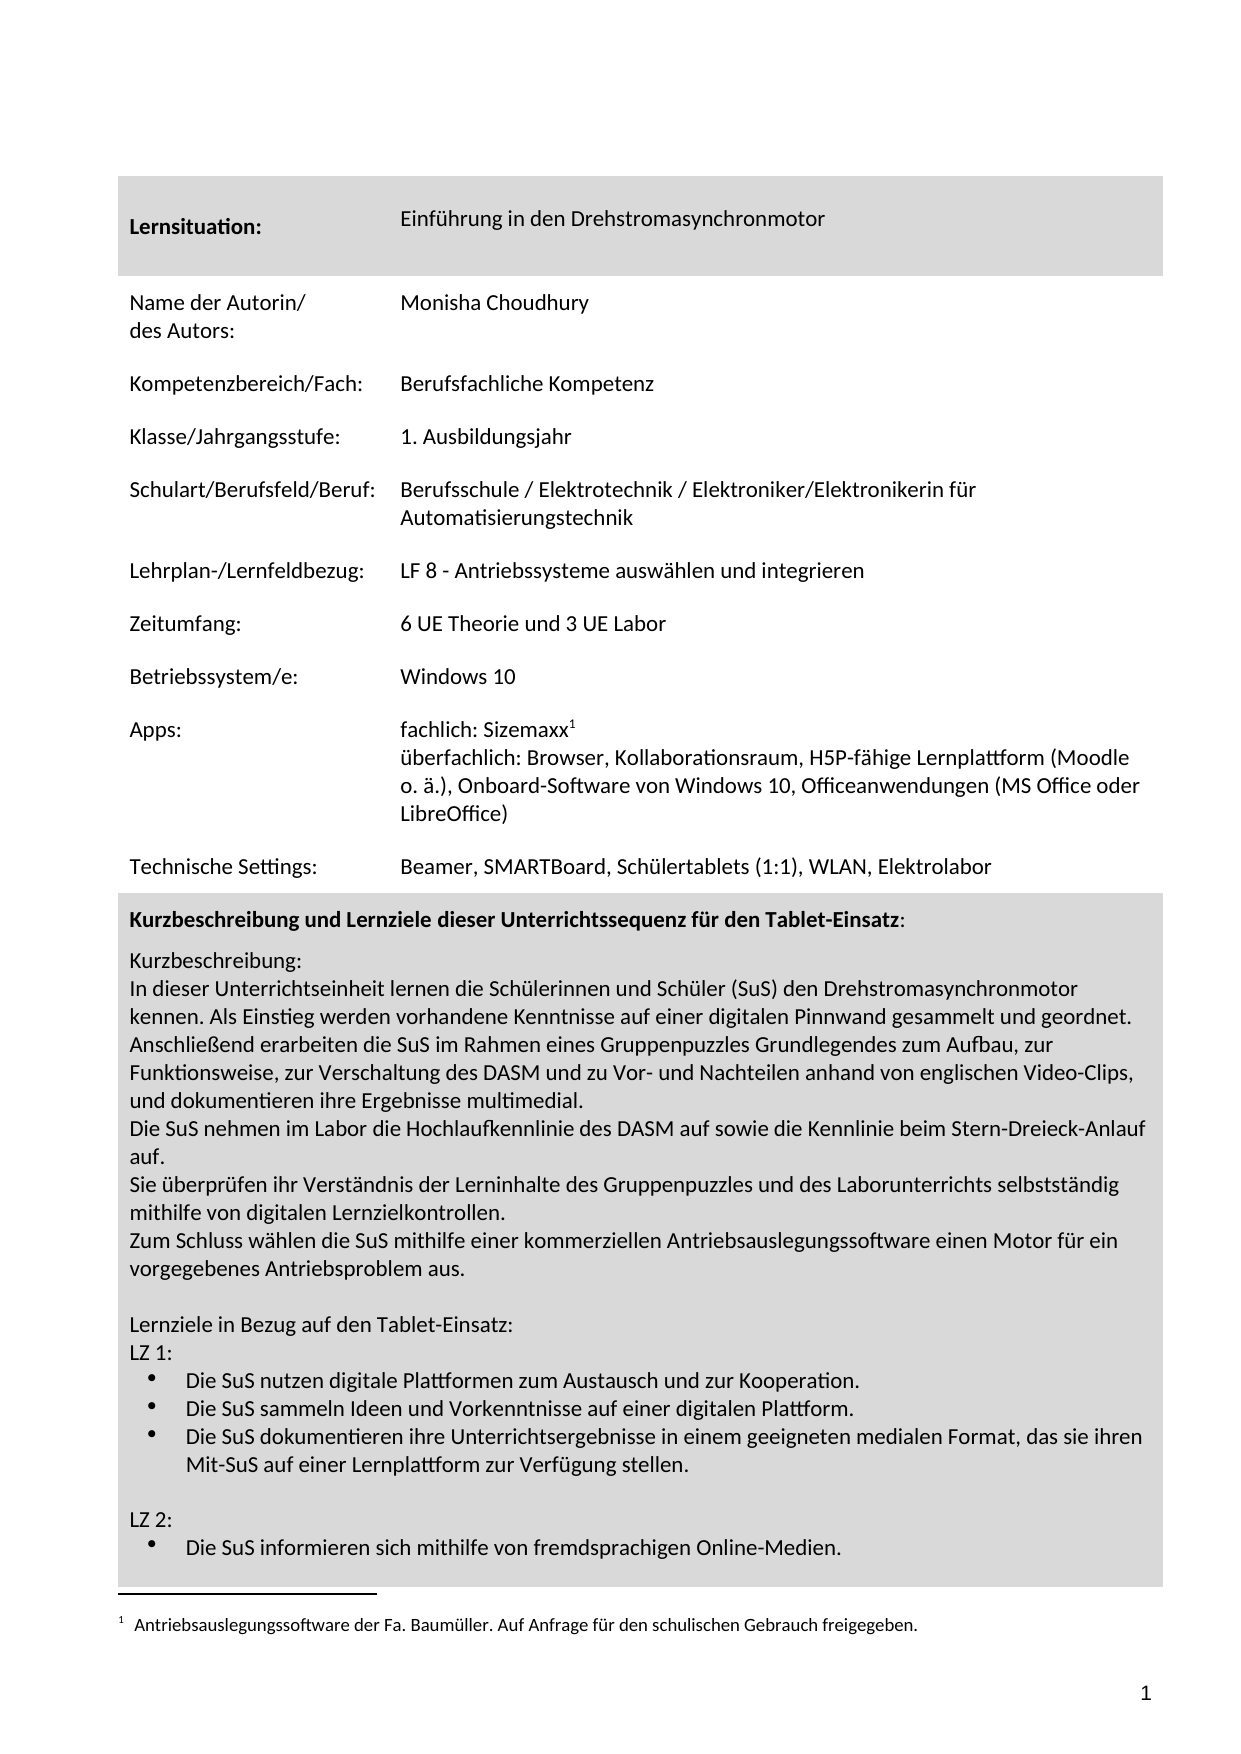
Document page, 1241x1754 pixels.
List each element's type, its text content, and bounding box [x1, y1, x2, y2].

table_cell Apps: [118, 703, 389, 840]
table_cell fachlich: Sizemaxx überfachlich: Browser, Kollaborationsraum, H5P-fähige Lernplattform (Moodle o. ä.), Onboard-Software von Windows 10, Officeanwendungen (MS Office oder LibreOffice) [389, 703, 1163, 840]
table_cell Monisha Choudhury [389, 276, 1163, 357]
table_cell Lehrplan-/Lernfeldbezug: [118, 544, 389, 597]
table_cell 6 UE Theorie und 3 UE Labor [389, 597, 1163, 650]
table_cell Technische Settings: [118, 840, 389, 893]
table_cell Berufsschule / Elektrotechnik / Elektroniker/Elektronikerin für Automatisierungstechnik [389, 463, 1163, 544]
table_cell LF 8 - Antriebssysteme auswählen und integrieren [389, 544, 1163, 597]
table_cell Name der Autorin/ des Autors: [118, 276, 389, 357]
table_cell Windows 10 [389, 650, 1163, 703]
table_header Lernsituation: [118, 176, 389, 276]
table_cell Klasse/Jahrgangsstufe: [118, 410, 389, 463]
table_cell 1. Ausbildungsjahr [389, 410, 1163, 463]
table_cell Beamer, SMARTBoard, Schülertablets (1:1), WLAN, Elektrolabor [389, 840, 1163, 893]
table_header Einführung in den Drehstromasynchronmotor [389, 176, 1163, 276]
table_cell Schulart/Berufsfeld/Beruf: [118, 463, 389, 544]
table_cell Berufsfachliche Kompetenz [389, 357, 1163, 410]
table_cell Kompetenzbereich/Fach: [118, 357, 389, 410]
table_cell Zeitumfang: [118, 597, 389, 650]
table_cell Betriebssystem/e: [118, 650, 389, 703]
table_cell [118, 893, 1163, 1587]
